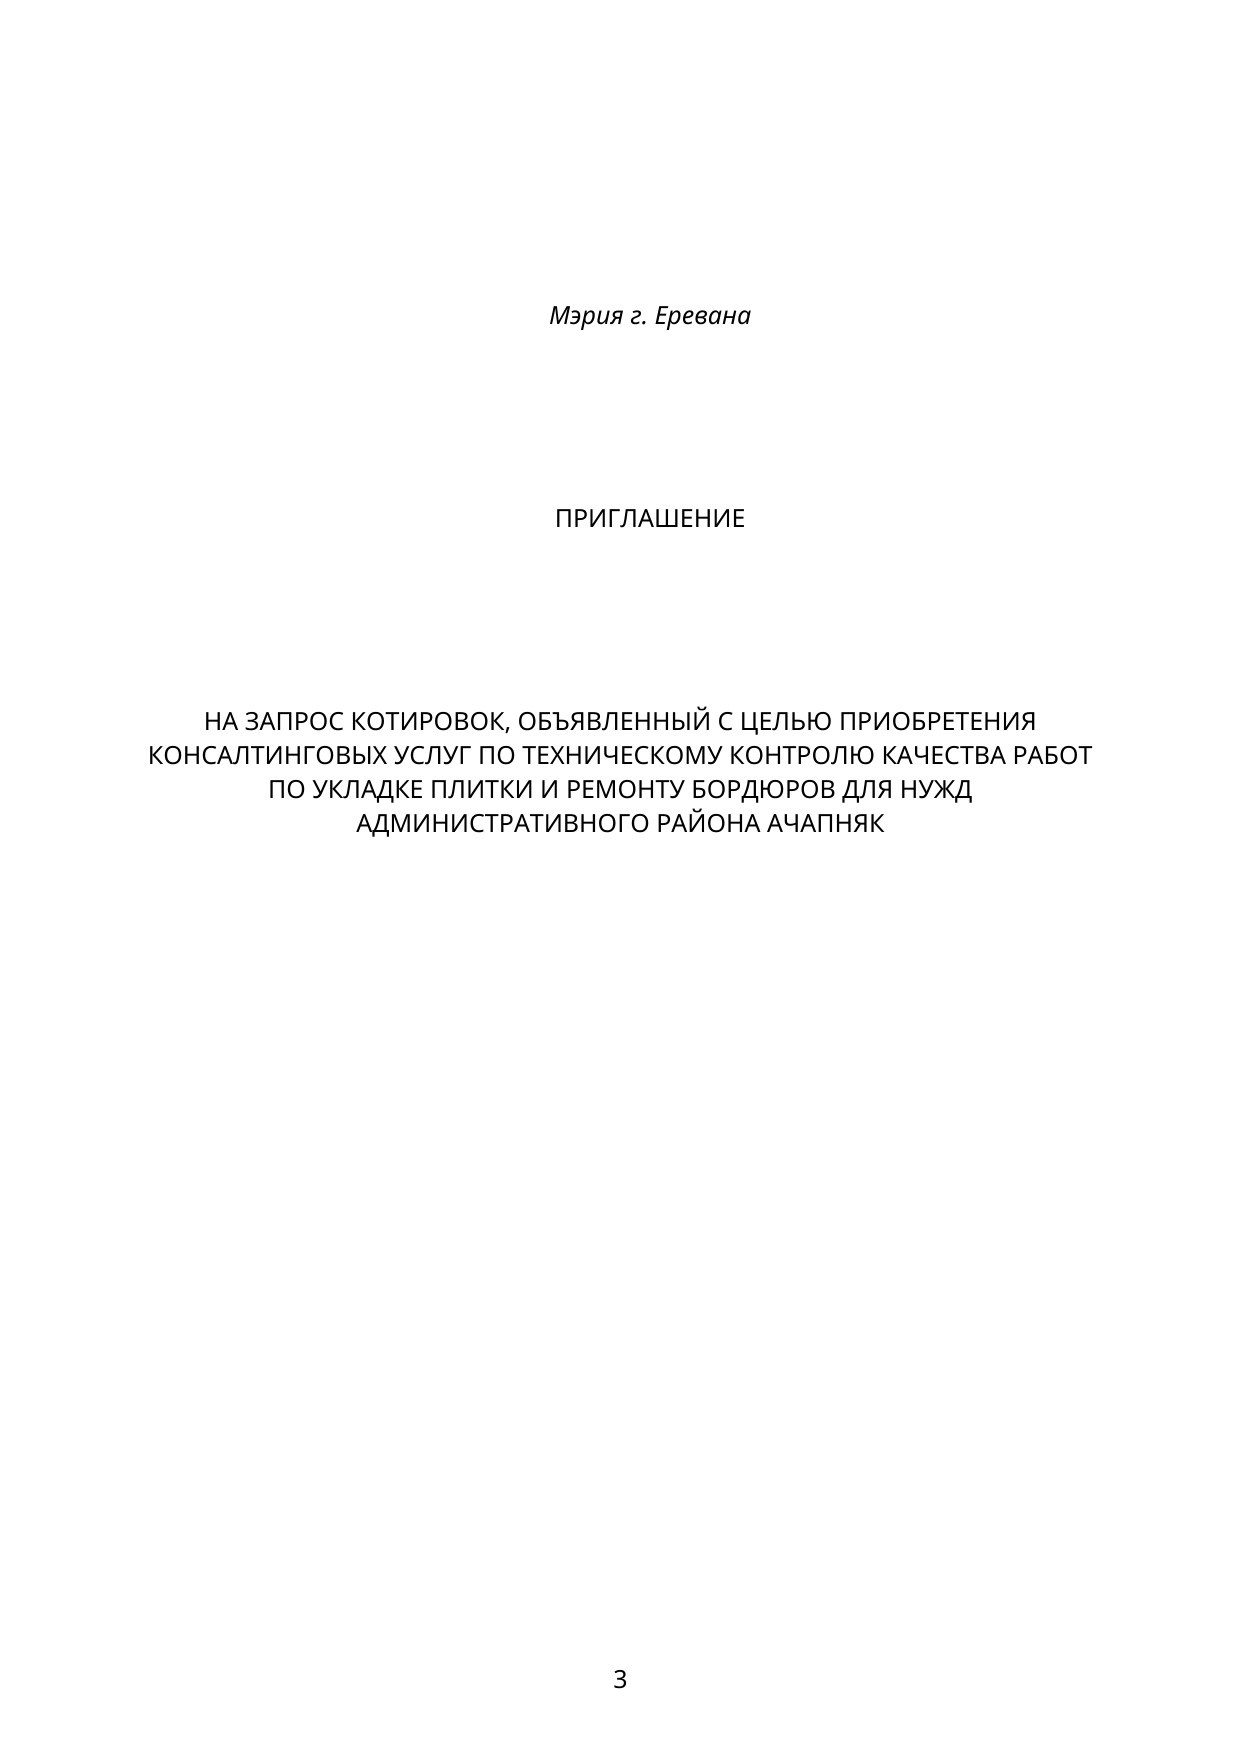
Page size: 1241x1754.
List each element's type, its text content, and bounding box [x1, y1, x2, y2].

text Мэрия г. Еревана [148, 298, 1093, 332]
text НА ЗАПРОС КОТИРОВОК, ОБЪЯВЛЕННЫЙ С ЦЕЛЬЮ ПРИОБРЕТЕНИЯ КОНСАЛТИНГОВЫХ УСЛУГ ПО ТЕХНИЧЕСКОМУ КОНТРОЛЮ КАЧЕСТВА РАБОТ ПО УКЛАДКЕ ПЛИТКИ И РЕМОНТУ БОРДЮРОВ ДЛЯ НУЖД АДМИНИСТРАТИВНОГО РАЙОНА АЧАПНЯК [148, 704, 1093, 840]
text ПРИГЛАШЕНИЕ [148, 501, 1093, 535]
